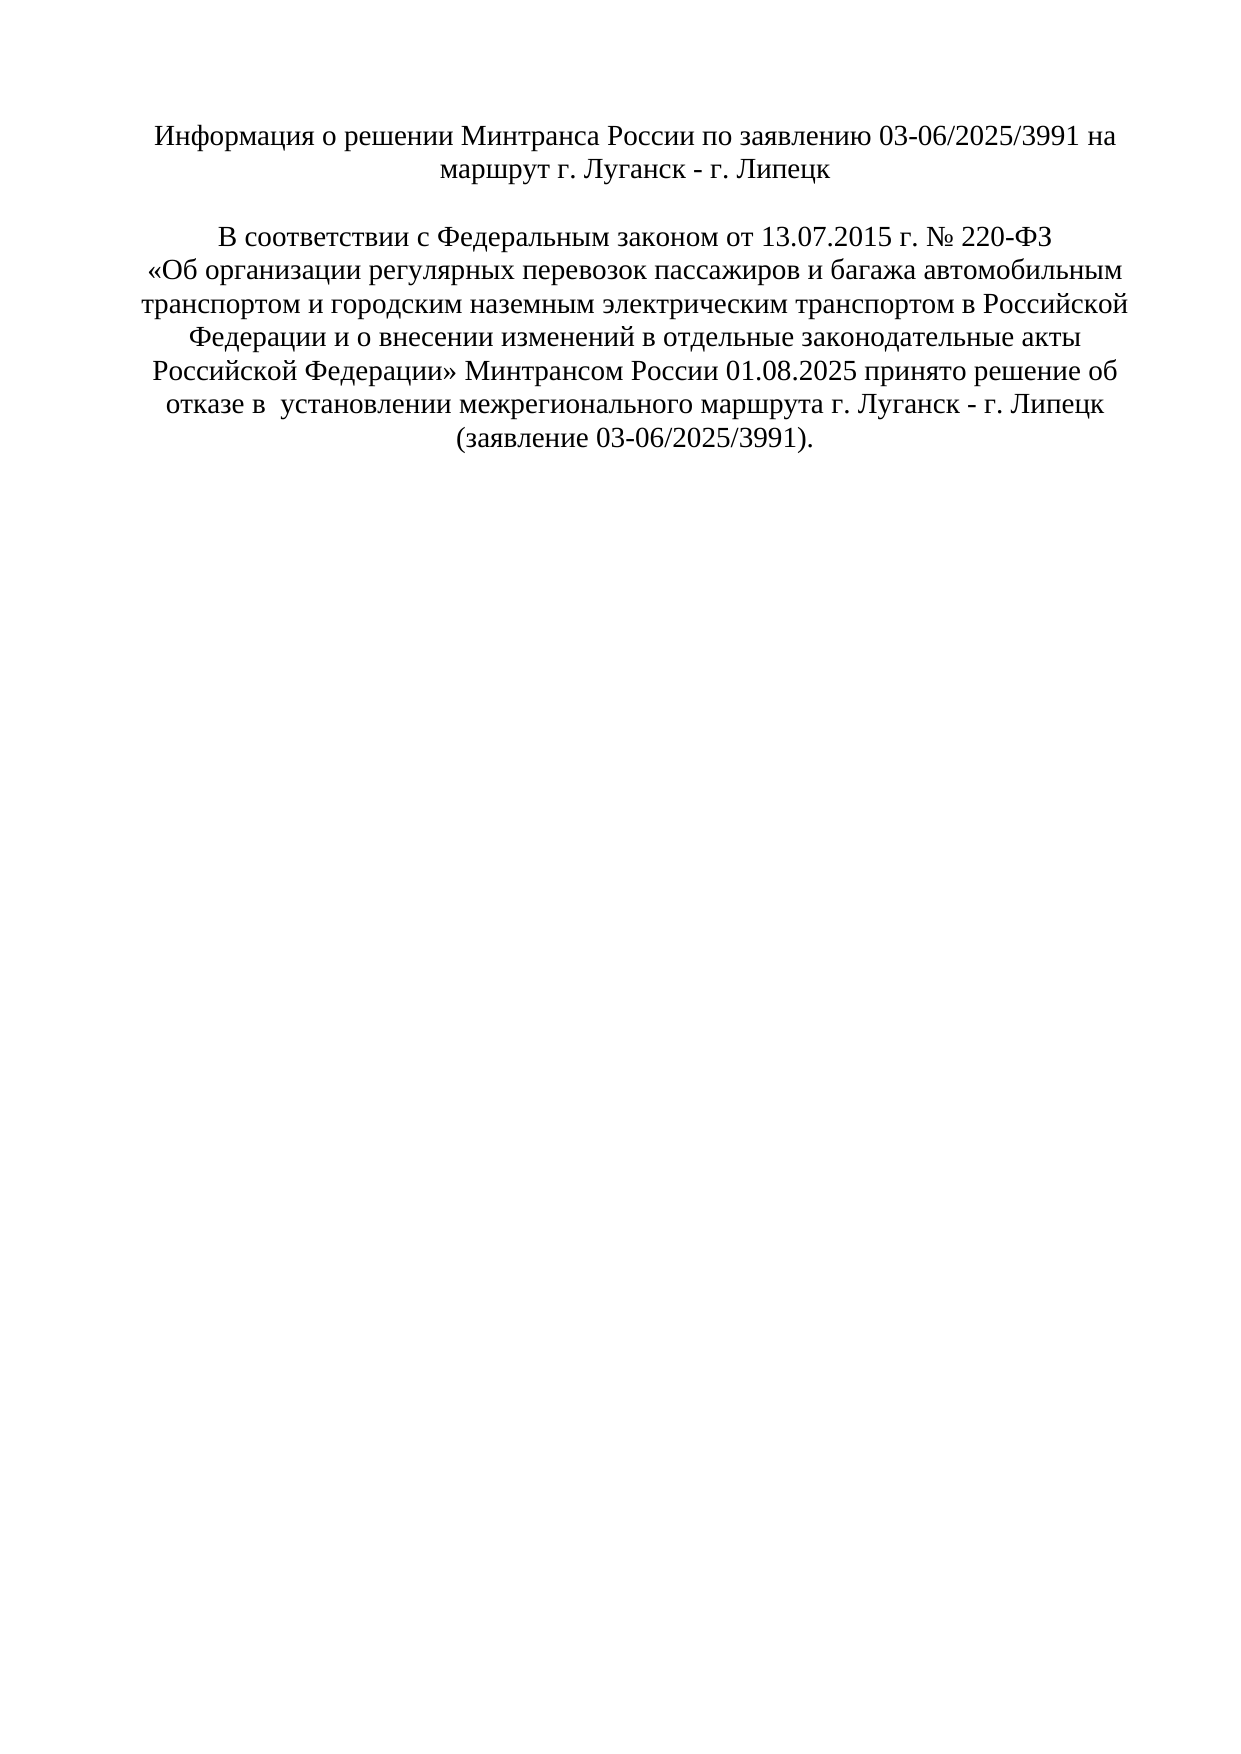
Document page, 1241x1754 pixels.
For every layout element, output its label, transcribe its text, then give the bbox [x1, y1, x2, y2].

text В соответствии с Федеральным законом от 13.07.2015 г. № 220-ФЗ «Об организации регулярных перевозок пассажиров и багажа автомобильным транспортом и городским наземным электрическим транспортом в Российской Федерации и о внесении изменений в отдельные законодательные акты Российской Федерации» Минтрансом России 01.08.2025 принято решение об отказе в установлении межрегионального маршрута г. Луганск - г. Липецк (заявление 03-06/2025/3991). [118, 219, 1152, 453]
text Информация о решении Минтранса России по заявлению 03-06/2025/3991 на маршрут г. Луганск - г. Липецк [118, 118, 1152, 185]
